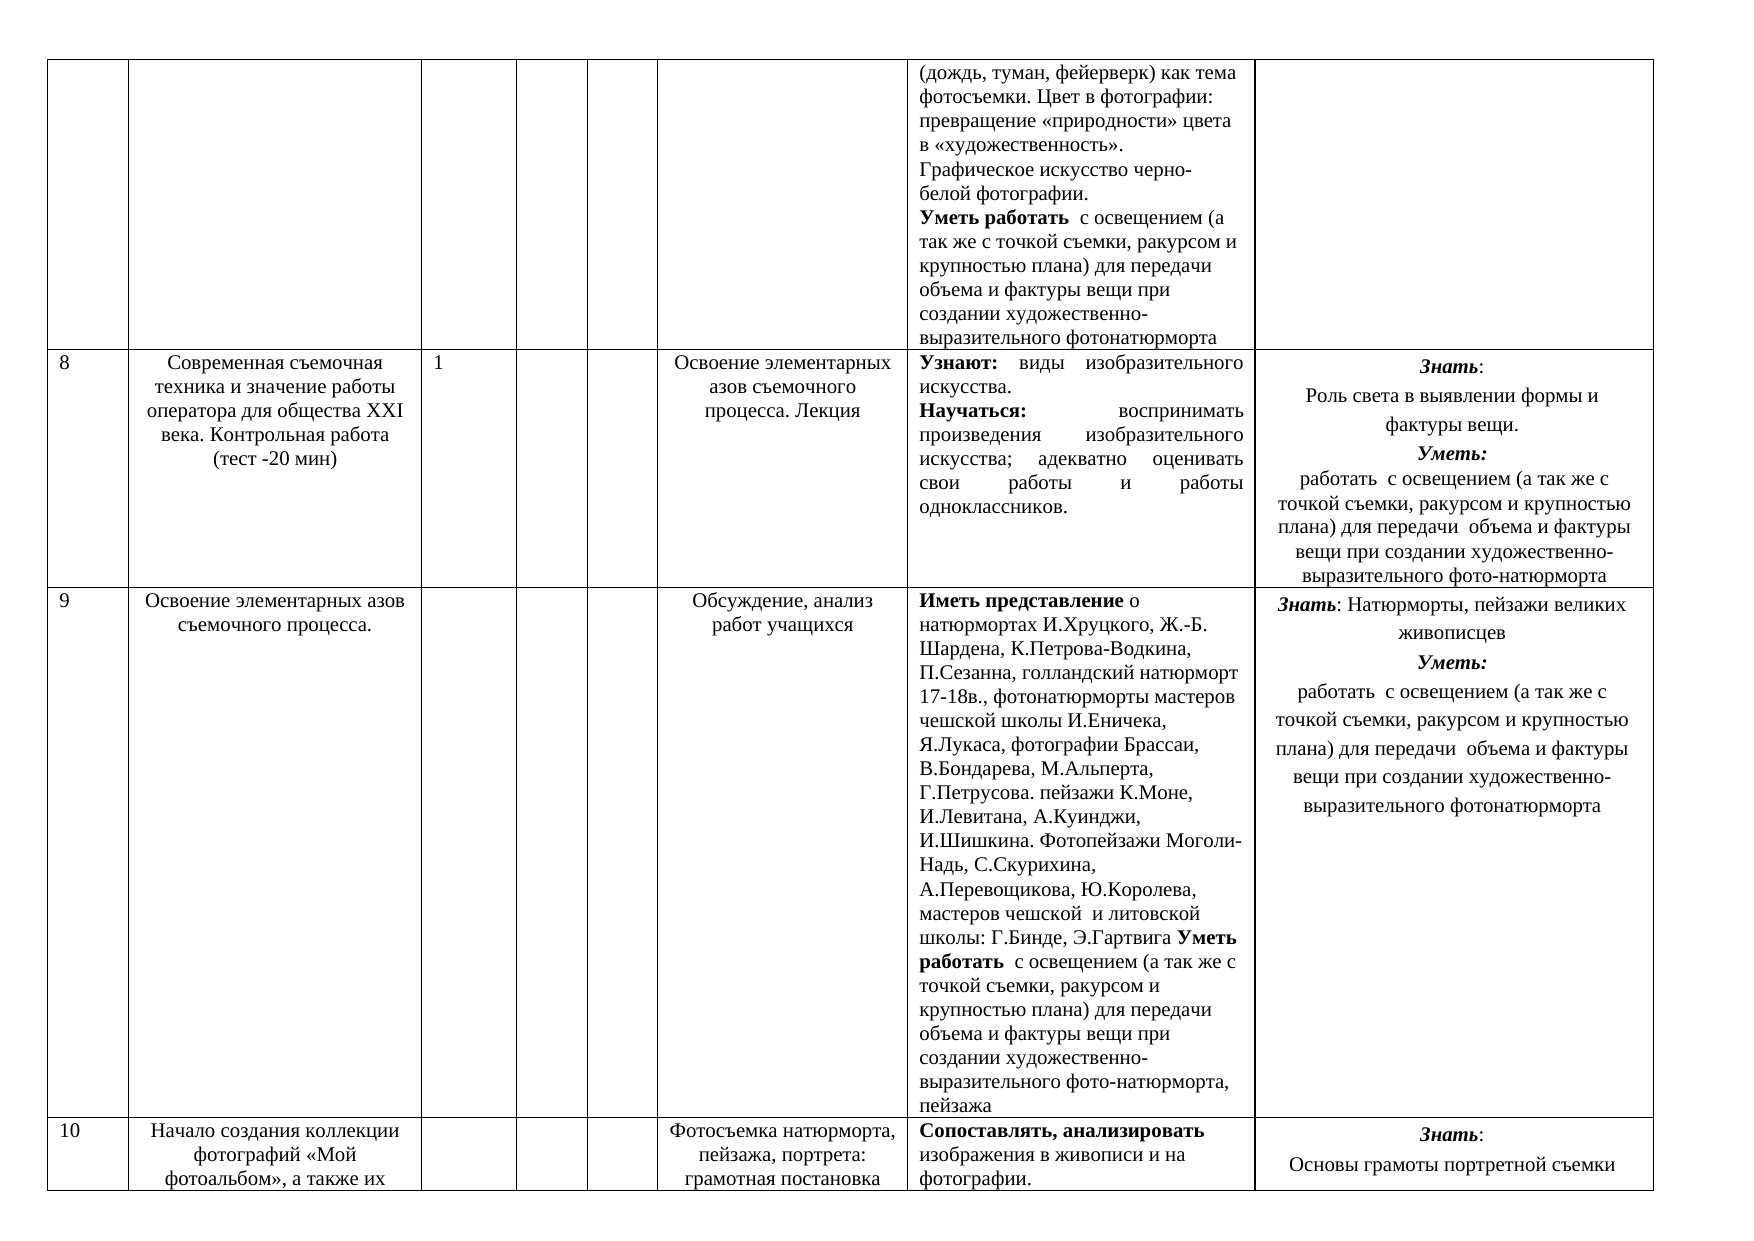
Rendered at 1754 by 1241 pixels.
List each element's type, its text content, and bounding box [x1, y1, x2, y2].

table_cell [129, 60, 421, 349]
table_cell [422, 1118, 516, 1190]
table_cell [588, 350, 657, 587]
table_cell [1256, 1118, 1653, 1190]
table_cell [658, 1118, 907, 1190]
table_cell [517, 60, 587, 349]
table_cell Освоение элементарных азов съемочного процесса. [129, 588, 421, 1117]
table_cell Знать: Натюрморты, пейзажи великих живописцев Уметь: работать с освещением (а так же с точкой съемки, ракурсом и крупностью плана) для передачи объема и фактуры вещи при создании художественно-выразительного фотонатюрморта [1256, 588, 1653, 1117]
table_cell 9 [48, 588, 128, 1117]
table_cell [129, 1118, 421, 1190]
table_cell 1 [422, 350, 516, 587]
table_cell Обсуждение, анализ работ учащихся [658, 588, 907, 1117]
table_cell 10 [48, 1118, 128, 1190]
table_cell 7 [48, 60, 128, 349]
table_cell [588, 1118, 657, 1190]
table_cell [908, 60, 1254, 349]
table_cell 1 [422, 60, 516, 349]
table_cell [588, 588, 657, 1117]
table_cell Иметь представление о натюрмортах И.Хруцкого, Ж.-Б. Шардена, К.Петрова-Водкина, П.Сезанна, голландский натюрморт 17-18в., фотонатюрморты мастеров чешской школы И.Еничека, Я.Лукаса, фотографии Брассаи, В.Бондарева, М.Альперта, Г.Петрусова. пейзажи К.Моне, И.Левитана, А.Куинджи, И.Шишкина. Фотопейзажи Моголи-Надь, С.Скурихина, А.Перевощикова, Ю.Королева, мастеров чешской и литовской школы: Г.Бинде, Э.Гартвига Уметь работать с освещением (а так же с точкой съемки, ракурсом и крупностью плана) для передачи объема и фактуры вещи при создании художественно-выразительного фото-натюрморта, пейзажа [908, 588, 1254, 1117]
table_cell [658, 60, 907, 349]
table_cell [588, 60, 657, 349]
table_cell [1256, 60, 1653, 349]
table_cell Узнают: виды изобразительного искусства. Научаться: воспринимать произведения изобразительного искусства; адекватно оценивать свои работы и работы одноклассников. [908, 350, 1254, 587]
table_cell [517, 1118, 587, 1190]
table_cell [422, 588, 516, 1117]
table_cell [517, 350, 587, 587]
table_cell Современная съемочная техника и значение работы оператора для общества ХХI века. Контрольная работа (тест -20 мин) [129, 350, 421, 587]
table_cell 8 [48, 350, 128, 587]
table_cell [517, 588, 587, 1117]
table_cell Освоение элементарных азов съемочного процесса. Лекция [658, 350, 907, 587]
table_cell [908, 1118, 1254, 1190]
